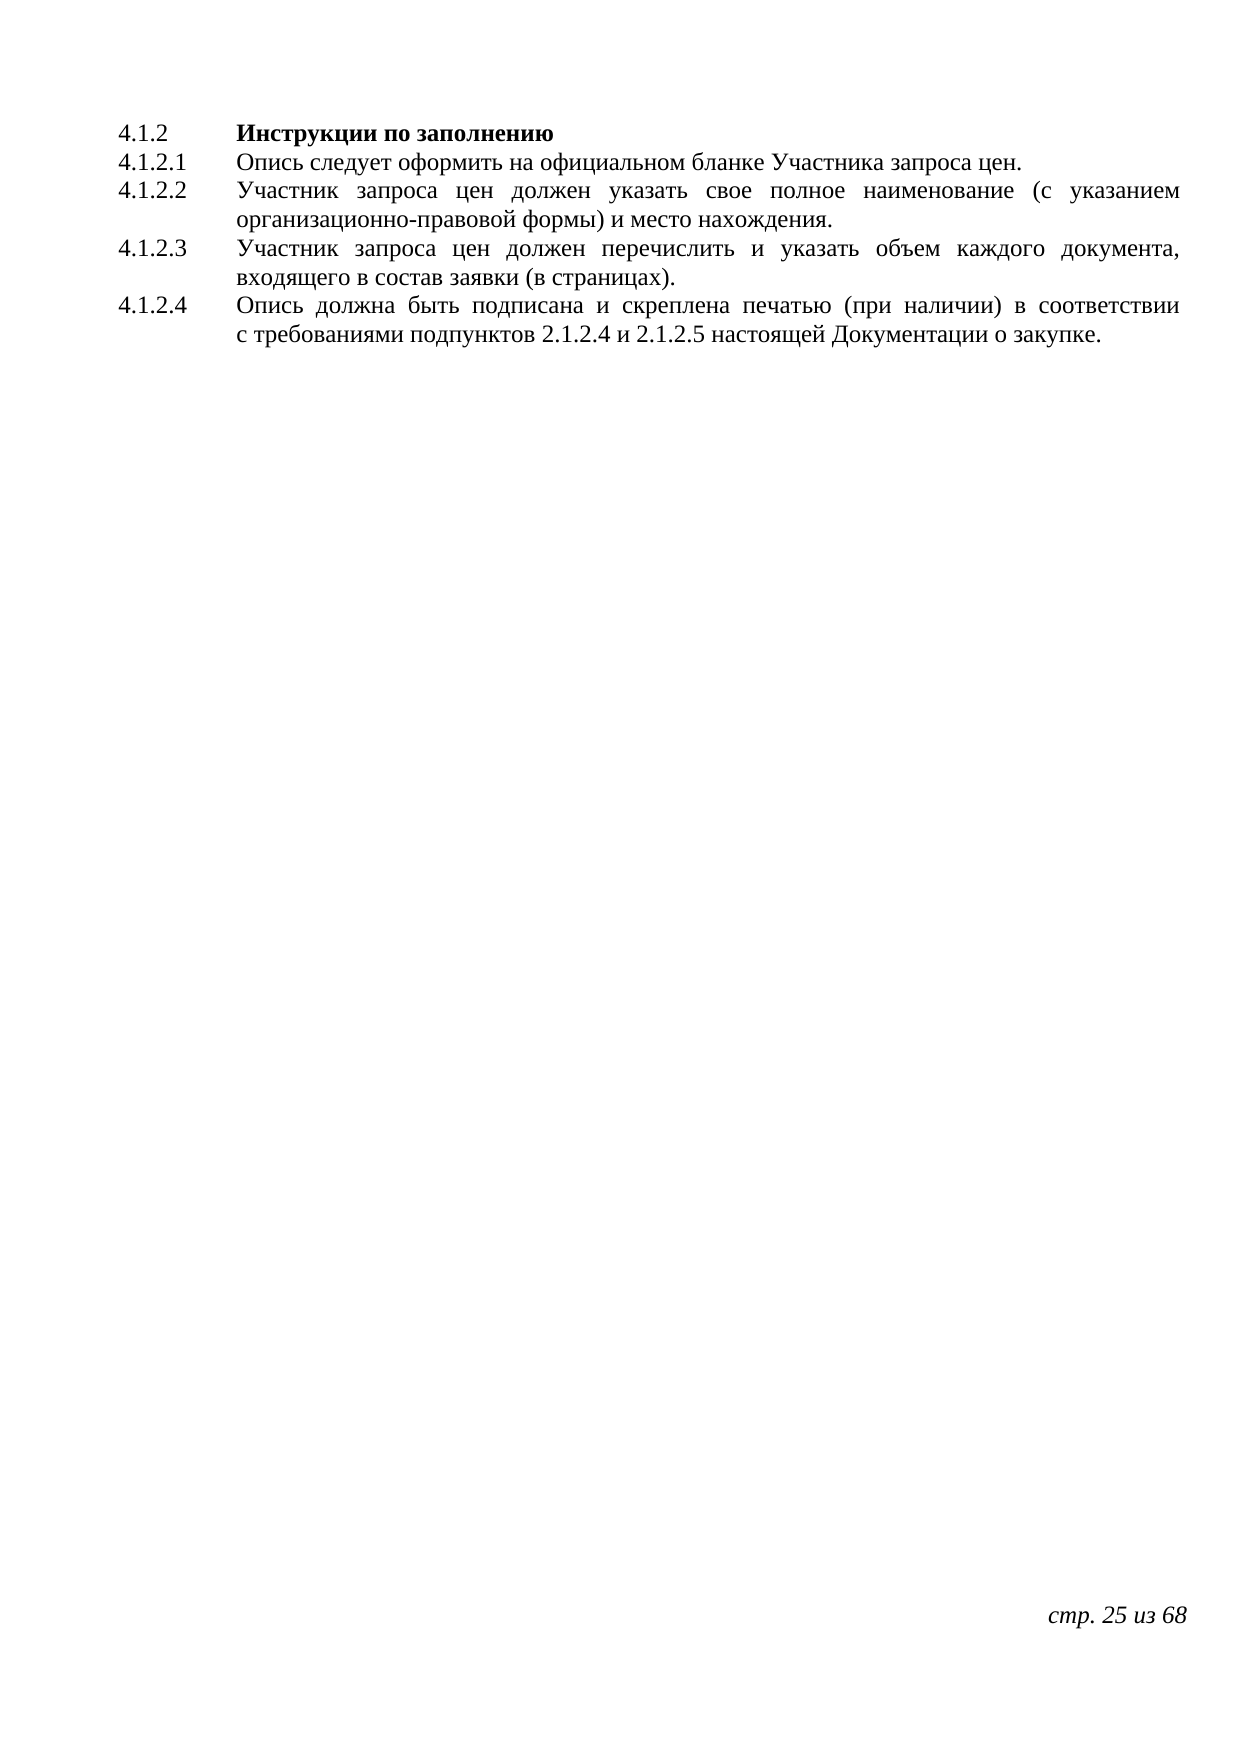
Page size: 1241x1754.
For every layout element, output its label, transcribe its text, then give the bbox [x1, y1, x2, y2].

text Участник запроса цен должен указать свое полное наименование (с указанием организационно-правовой формы) и место нахождения. [118, 176, 1181, 233]
text Опись должна быть подписана и скреплена печатью (при наличии) в соответствии с требованиями подпунктов 2.1.2.4 и 2.1.2.5 настоящей Документации о закупке. [118, 291, 1181, 348]
text Инструкции по заполнению [118, 118, 1181, 147]
text Участник запроса цен должен перечислить и указать объем каждого документа, входящего в состав заявки (в страницах). [118, 233, 1181, 291]
text Опись следует оформить на официальном бланке Участника запроса цен. [118, 147, 1181, 176]
